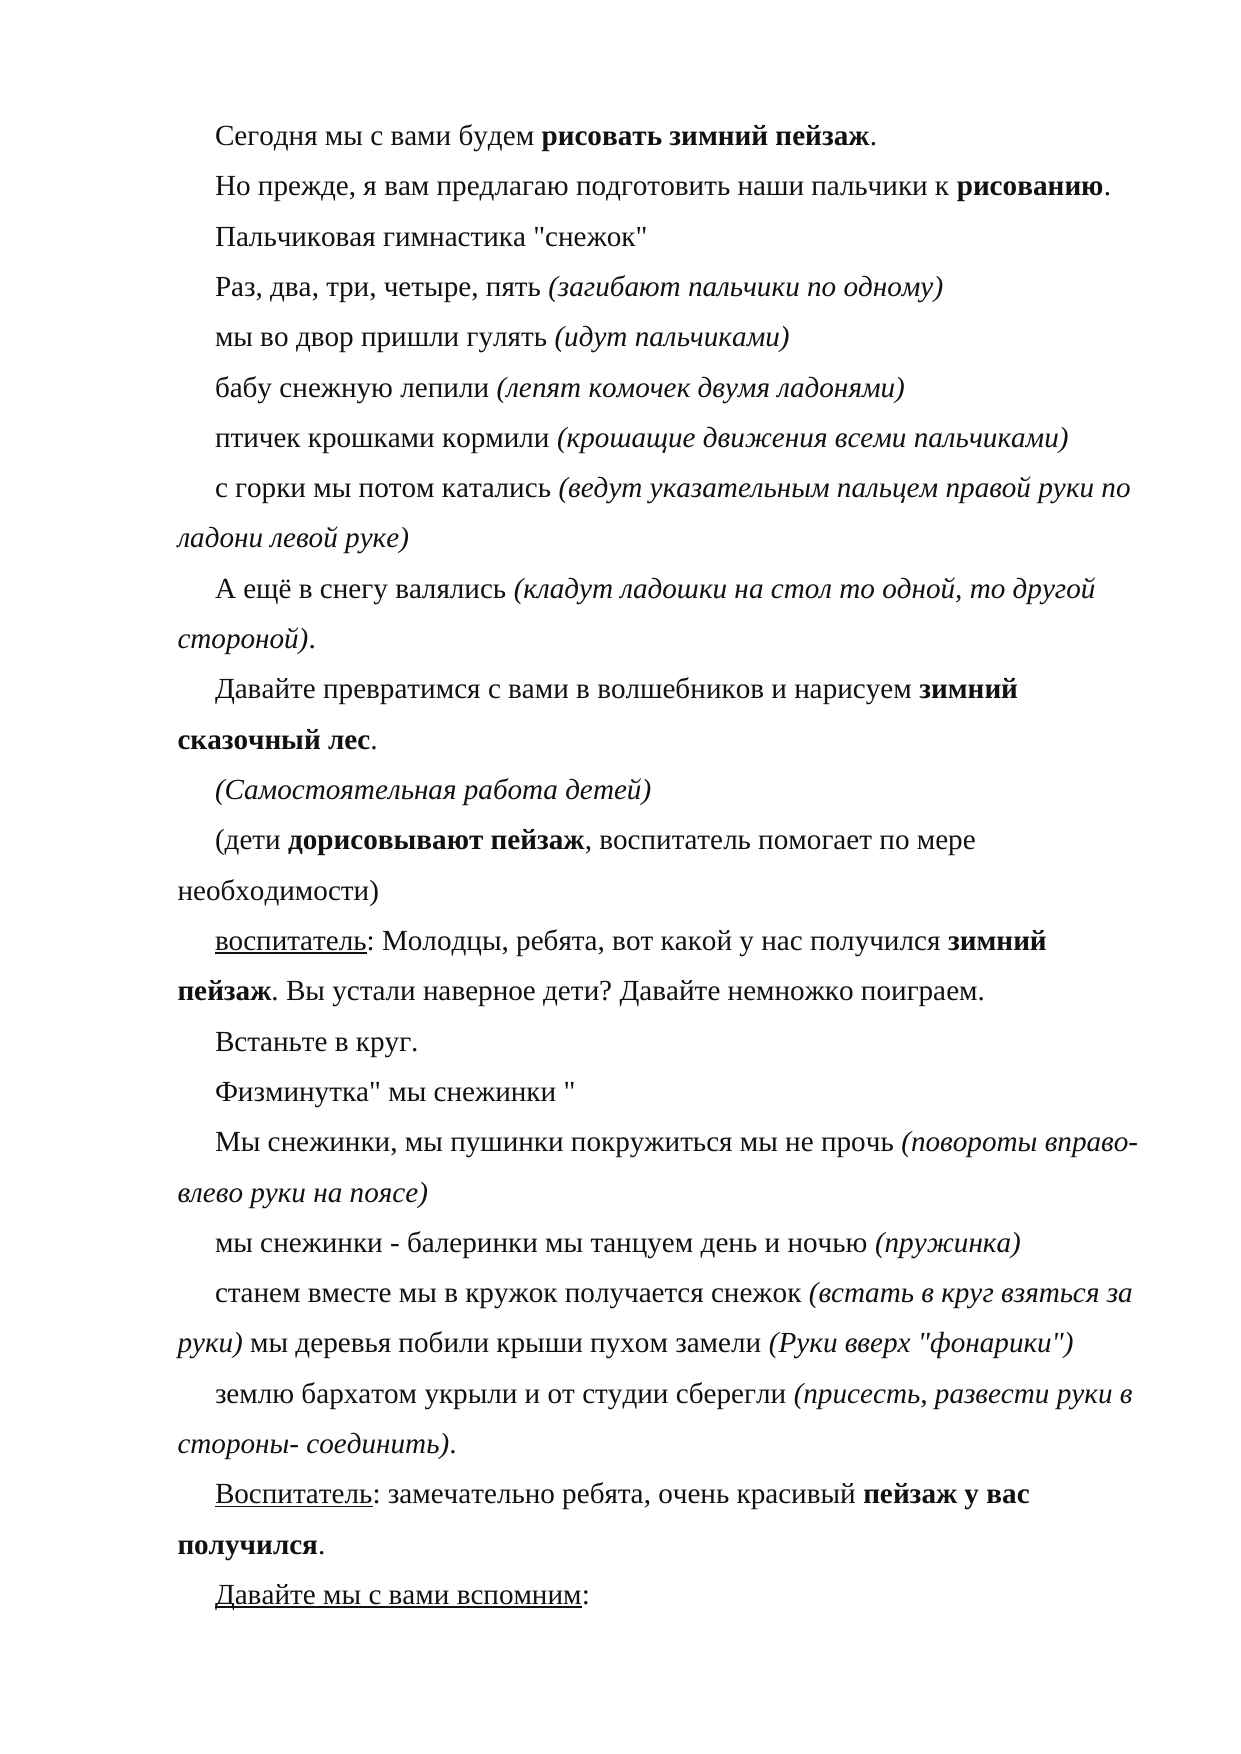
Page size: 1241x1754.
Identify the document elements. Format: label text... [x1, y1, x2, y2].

text землю бархатом укрыли и от студии сберегли (присесть, развести руки в стороны- соединить). [177, 1376, 1152, 1460]
text Давайте мы с вами вспомним: [177, 1577, 1152, 1611]
text мы снежинки - балеринки мы танцуем день и ночью (пружинка) [177, 1225, 1152, 1258]
text станем вместе мы в кружок получается снежок (встать в круг взяться за руки) мы деревья побили крыши пухом замели (Руки вверх "фонарики") [177, 1275, 1152, 1359]
text Раз, два, три, четыре, пять (загибают пальчики по одному) [177, 269, 1152, 303]
text бабу снежную лепили (лепят комочек двумя ладонями) [177, 370, 1152, 403]
text (дети дорисовывают пейзаж, воспитатель помогает по мере необходимости) [177, 822, 1152, 906]
text Встаньте в круг. [177, 1024, 1152, 1057]
text Мы снежинки, мы пушинки покружиться мы не прочь (повороты вправо-влево руки на поясе) [177, 1124, 1152, 1208]
text Но прежде, я вам предлагаю подготовить наши пальчики к рисованию. [177, 168, 1152, 202]
text Сегодня мы с вами будем рисовать зимний пейзаж. [177, 118, 1152, 152]
text Воспитатель: замечательно ребята, очень красивый пейзаж у вас получился. [177, 1477, 1152, 1560]
text воспитатель: Молодцы, ребята, вот какой у нас получился зимний пейзаж. Вы устали наверное дети? Давайте немножко поиграем. [177, 923, 1152, 1007]
text птичек крошками кормили (крошащие движения всеми пальчиками) [177, 420, 1152, 453]
text А ещё в снегу валялись (кладут ладошки на стол то одной, то другой стороной). [177, 571, 1152, 655]
text Физминутка" мы снежинки " [177, 1074, 1152, 1108]
text Давайте превратимся с вами в волшебников и нарисуем зимний сказочный лес. [177, 672, 1152, 755]
text (Самостоятельная работа детей) [177, 772, 1152, 806]
text с горки мы потом катались (ведут указательным пальцем правой руки по ладони левой руке) [177, 470, 1152, 554]
text мы во двор пришли гулять (идут пальчиками) [177, 319, 1152, 353]
text Пальчиковая гимнастика "снежок" [177, 219, 1152, 252]
